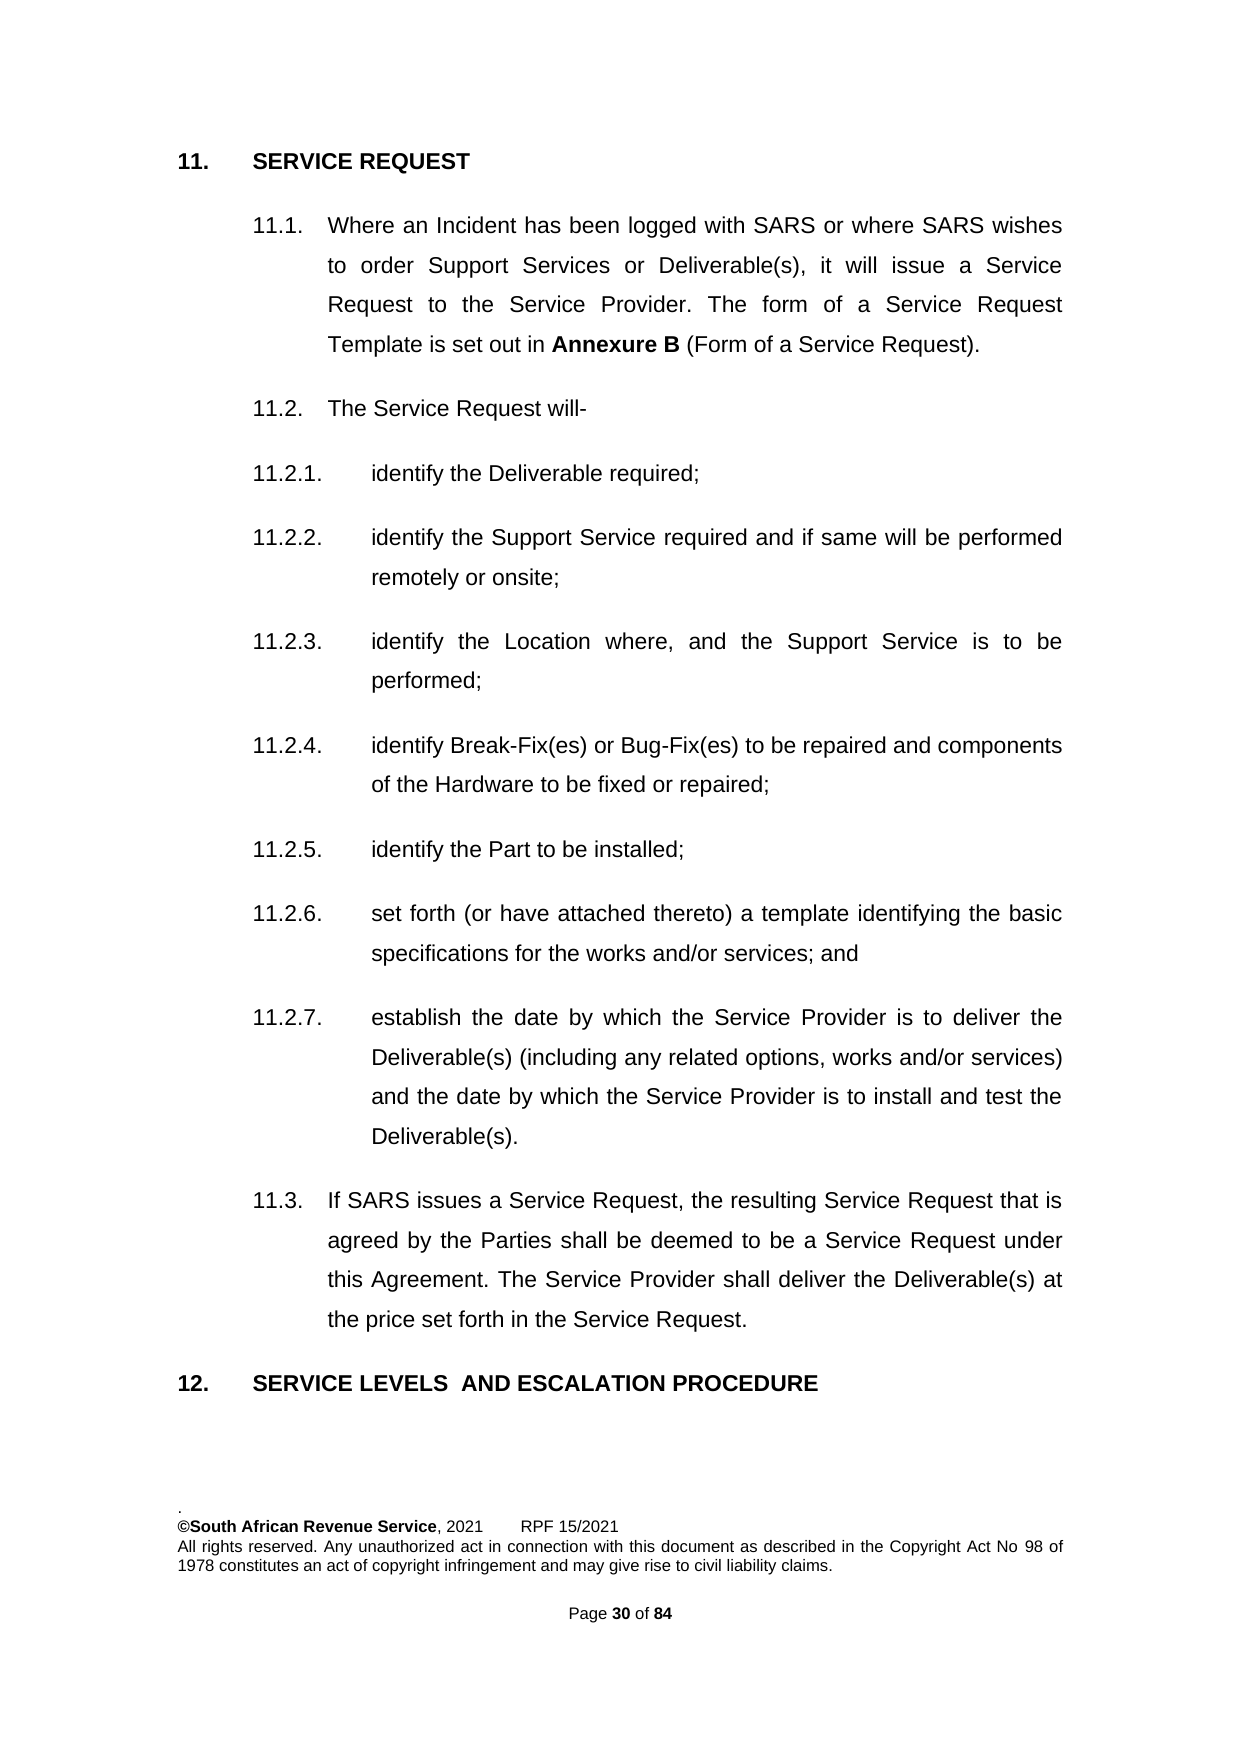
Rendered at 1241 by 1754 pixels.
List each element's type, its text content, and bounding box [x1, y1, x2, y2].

list identify the Deliverable required; [252, 459, 1063, 486]
list identify Break-Fix(es) or Bug-Fix(es) to be repaired and components of the Hardware to be fixed or repaired; [252, 732, 1063, 798]
subtitle service request [177, 148, 1063, 174]
list set forth (or have attached thereto) a template identifying the basic specifications for the works and/or services; and [252, 900, 1063, 966]
list identify the Location where, and the Support Service is to be performed; [252, 628, 1063, 694]
list If SARS issues a Service Request, the resulting Service Request that is agreed by the Parties shall be deemed to be a Service Request under this Agreement. The Service Provider shall deliver the Deliverable(s) at the price set forth in the Service Request. [252, 1187, 1063, 1332]
list SERVICE LEVELS AND ESCALATION PROCEDURE [177, 1370, 1063, 1397]
list establish the date by which the Service Provider is to deliver the Deliverable(s) (including any related options, works and/or services) and the date by which the Service Provider is to install and test the Deliverable(s). [252, 1004, 1063, 1149]
list The Service Request will- [252, 395, 1063, 421]
list identify the Part to be installed; [252, 836, 1063, 862]
list Where an Incident has been logged with SARS or where SARS wishes to order Support Services or Deliverable(s), it will issue a Service Request to the Service Provider. The form of a Service Request Template is set out in Annexure B (Form of a Service Request). [252, 212, 1063, 357]
list identify the Support Service required and if same will be performed remotely or onsite; [252, 524, 1063, 590]
